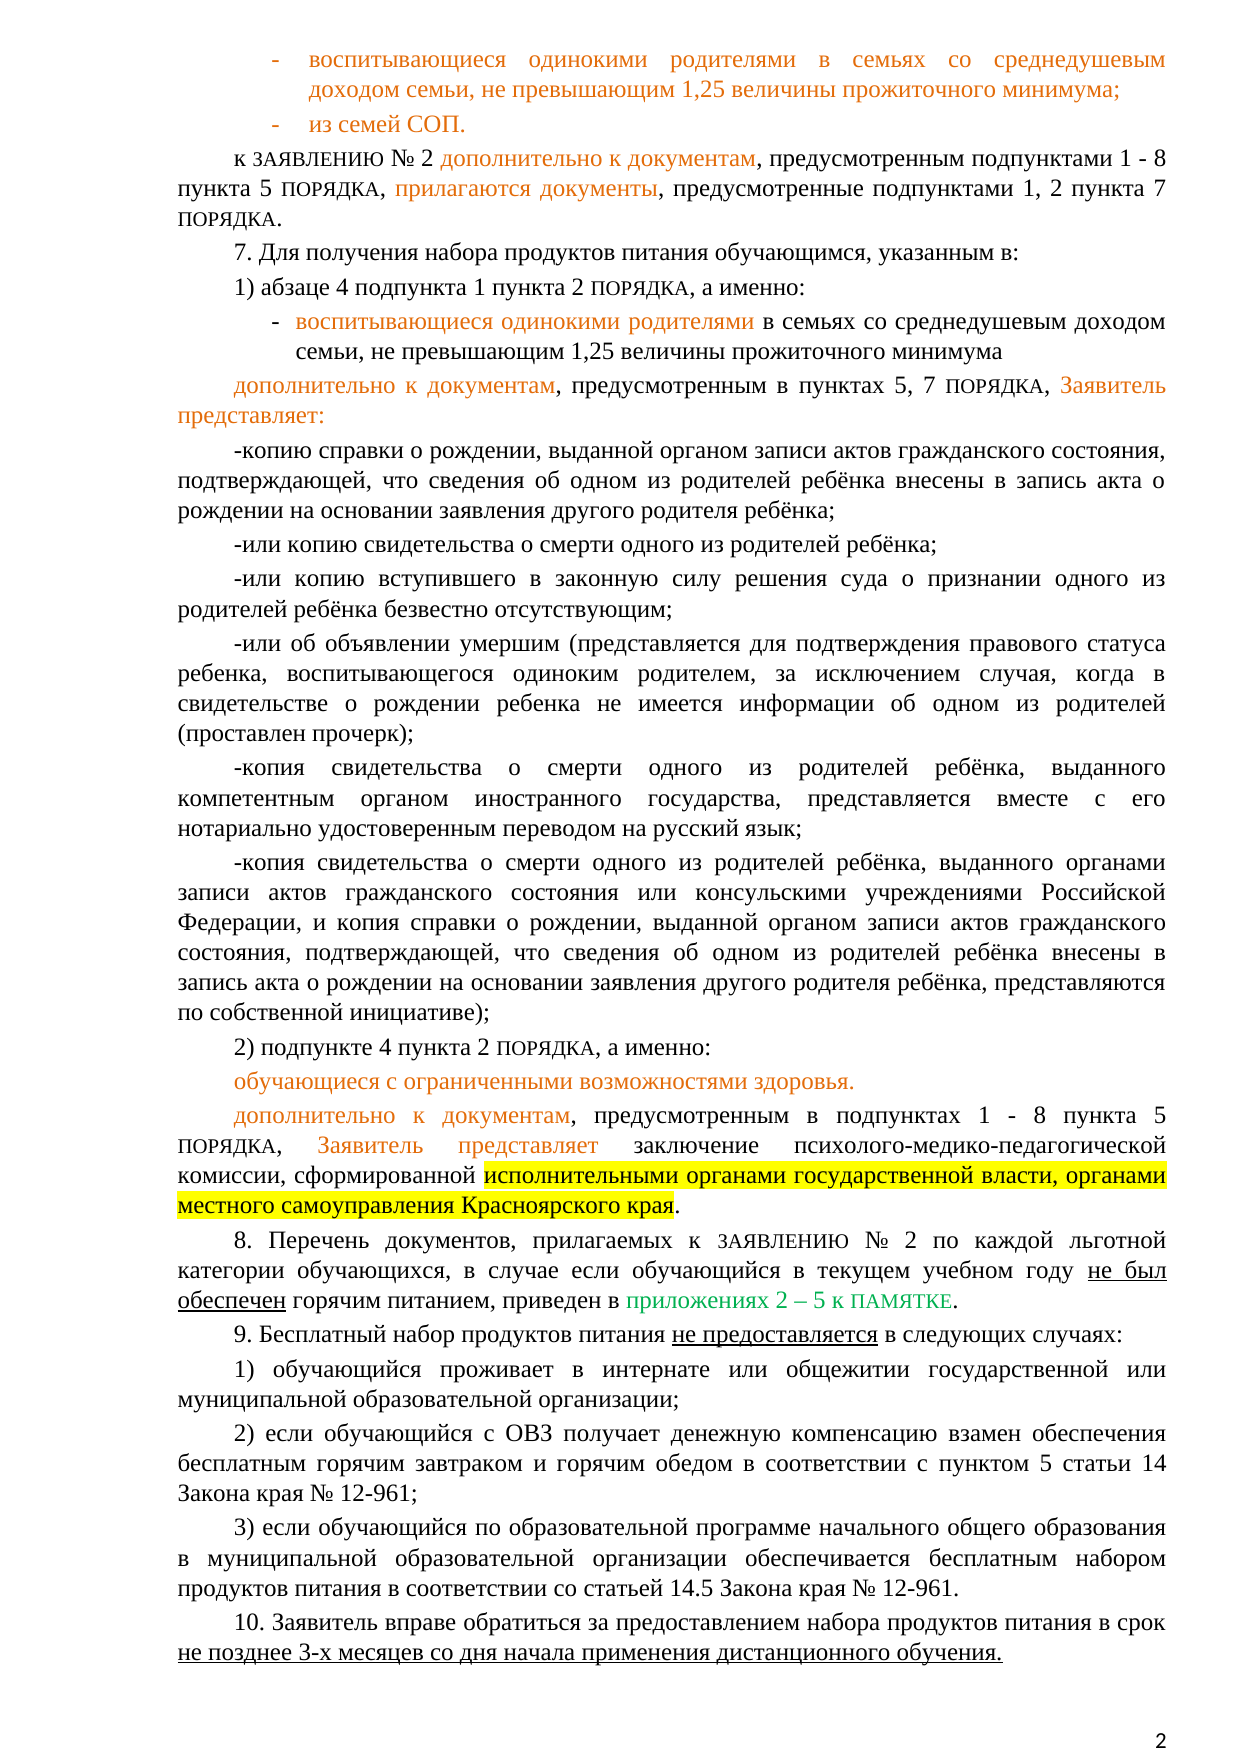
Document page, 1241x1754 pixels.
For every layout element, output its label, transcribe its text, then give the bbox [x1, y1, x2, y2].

text дополнительно к документам, предусмотренным в подпунктах 1 - 8 пункта 5 Порядка, Заявитель представляет заключение психолого-медико-педагогической комиссии, сформированной исполнительными органами государственной власти, органами местного самоуправления Красноярского края. [177, 1100, 1167, 1219]
text 1) абзаце 4 подпункта 1 пункта 2 Порядка, а именно: [177, 272, 1167, 301]
text -копия свидетельства о смерти одного из родителей ребёнка, выданного компетентным органом иностранного государства, представляется вместе с его нотариально удостоверенным переводом на русский язык; [177, 752, 1167, 841]
text 2) если обучающийся с ОВЗ получает денежную компенсацию взамен обеспечения бесплатным горячим завтраком и горячим обедом в соответствии с пунктом 5 статьи 14 Закона края № 12-961; [177, 1418, 1167, 1507]
text 1) обучающийся проживает в интернате или общежитии государственной или муниципальной образовательной организации; [177, 1354, 1167, 1412]
text дополнительно к документам, предусмотренным в пунктах 5, 7 Порядка, Заявитель представляет: [177, 370, 1167, 429]
list из семей СОП. [271, 109, 1167, 137]
text 3) если обучающийся по образовательной программе начального общего образования в муниципальной образовательной организации обеспечивается бесплатным набором продуктов питания в соответствии со статьей 14.5 Закона края № 12-961. [177, 1512, 1167, 1601]
list воспитывающиеся одинокими родителями в семьях со среднедушевым доходом семьи, не превышающим 1,25 величины прожиточного минимума; [271, 44, 1167, 103]
text к заявлению № 2 дополнительно к документам, предусмотренным подпунктами 1 - 8 пункта 5 Порядка, прилагаются документы, предусмотренные подпунктами 1, 2 пункта 7 Порядка. [177, 143, 1167, 232]
text -или об объявлении умершим (представляется для подтверждения правового статуса ребенка, воспитывающегося одиноким родителем, за исключением случая, когда в свидетельстве о рождении ребенка не имеется информации об одном из родителей (проставлен прочерк); [177, 628, 1167, 747]
text обучающиеся с ограниченными возможностями здоровья. [177, 1066, 1167, 1095]
text -копия свидетельства о смерти одного из родителей ребёнка, выданного органами записи актов гражданского состояния или консульскими учреждениями Российской Федерации, и копия справки о рождении, выданной органом записи актов гражданского состояния, подтверждающей, что сведения об одном из родителей ребёнка внесены в запись акта о рождении на основании заявления другого родителя ребёнка, представляются по собственной инициативе); [177, 847, 1167, 1026]
text -или копию вступившего в законную силу решения суда о признании одного из родителей ребёнка безвестно отсутствующим; [177, 563, 1167, 622]
text 9. Бесплатный набор продуктов питания не предоставляется в следующих случаях: [177, 1319, 1167, 1348]
text 8. Перечень документов, прилагаемых к заявлению № 2 по каждой льготной категории обучающихся, в случае если обучающийся в текущем учебном году не был обеспечен горячим питанием, приведен в приложениях 2 – 5 к Памятке. [177, 1225, 1167, 1314]
text -или копию свидетельства о смерти одного из родителей ребёнка; [177, 529, 1167, 558]
text 10. Заявитель вправе обратиться за предоставлением набора продуктов питания в срок не позднее 3-х месяцев со дня начала применения дистанционного обучения. [177, 1607, 1167, 1666]
text 2) подпункте 4 пункта 2 Порядка, а именно: [177, 1032, 1167, 1061]
list воспитывающиеся одинокими родителями в семьях со среднедушевым доходом семьи, не превышающим 1,25 величины прожиточного минимума [271, 306, 1167, 365]
text 7. Для получения набора продуктов питания обучающимся, указанным в: [177, 237, 1167, 266]
text -копию справки о рождении, выданной органом записи актов гражданского состояния, подтверждающей, что сведения об одном из родителей ребёнка внесены в запись акта о рождении на основании заявления другого родителя ребёнка; [177, 435, 1167, 524]
